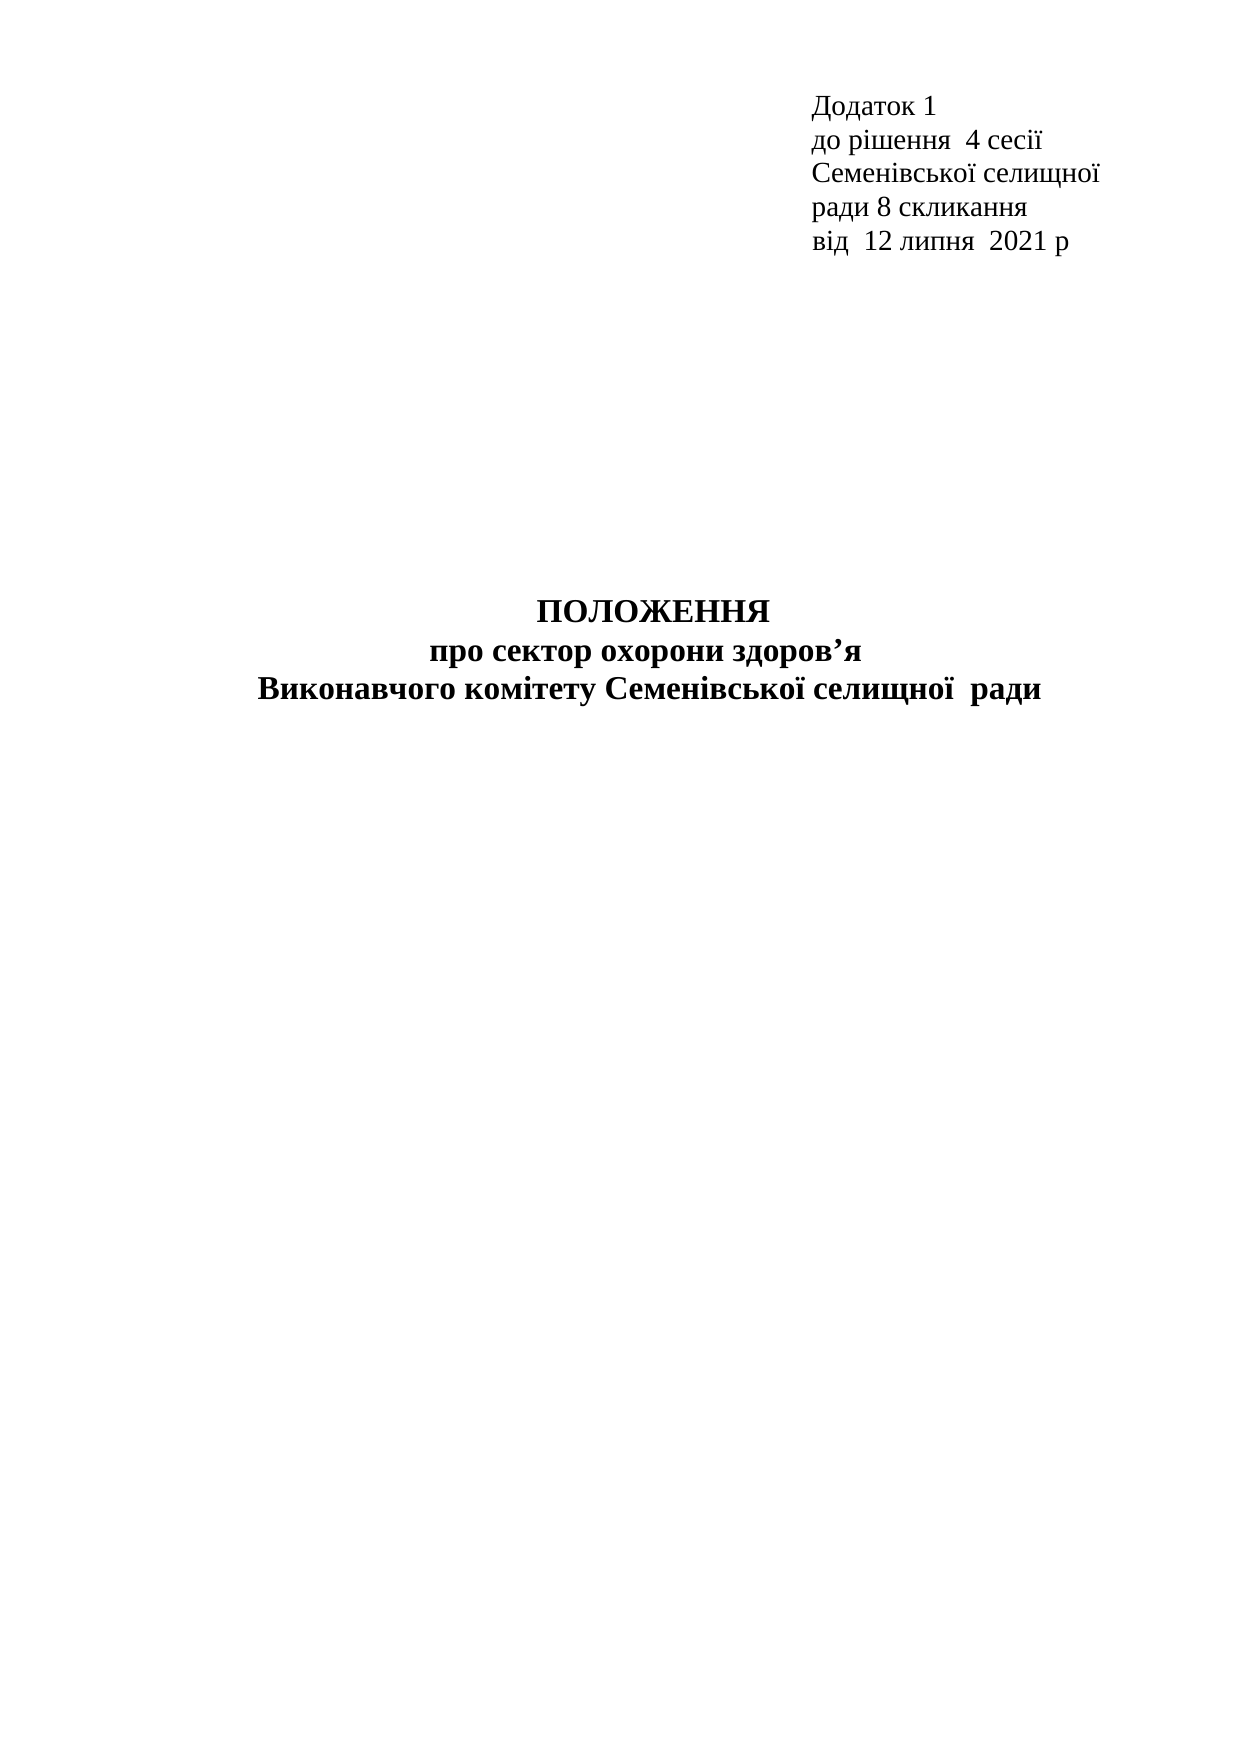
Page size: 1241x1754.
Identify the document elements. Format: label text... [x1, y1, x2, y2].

text до рішення 4 сесії Семенівської селищної ради 8 скликання [811, 122, 1152, 223]
text від 12 липня 2021 р [812, 223, 1152, 256]
text Додаток 1 [811, 88, 1152, 122]
text ПОЛОЖЕННЯ [148, 592, 1152, 630]
text про сектор охорони здоров’я [148, 630, 1152, 668]
text Виконавчого комітету Семенівської селищної ради [148, 668, 1152, 707]
